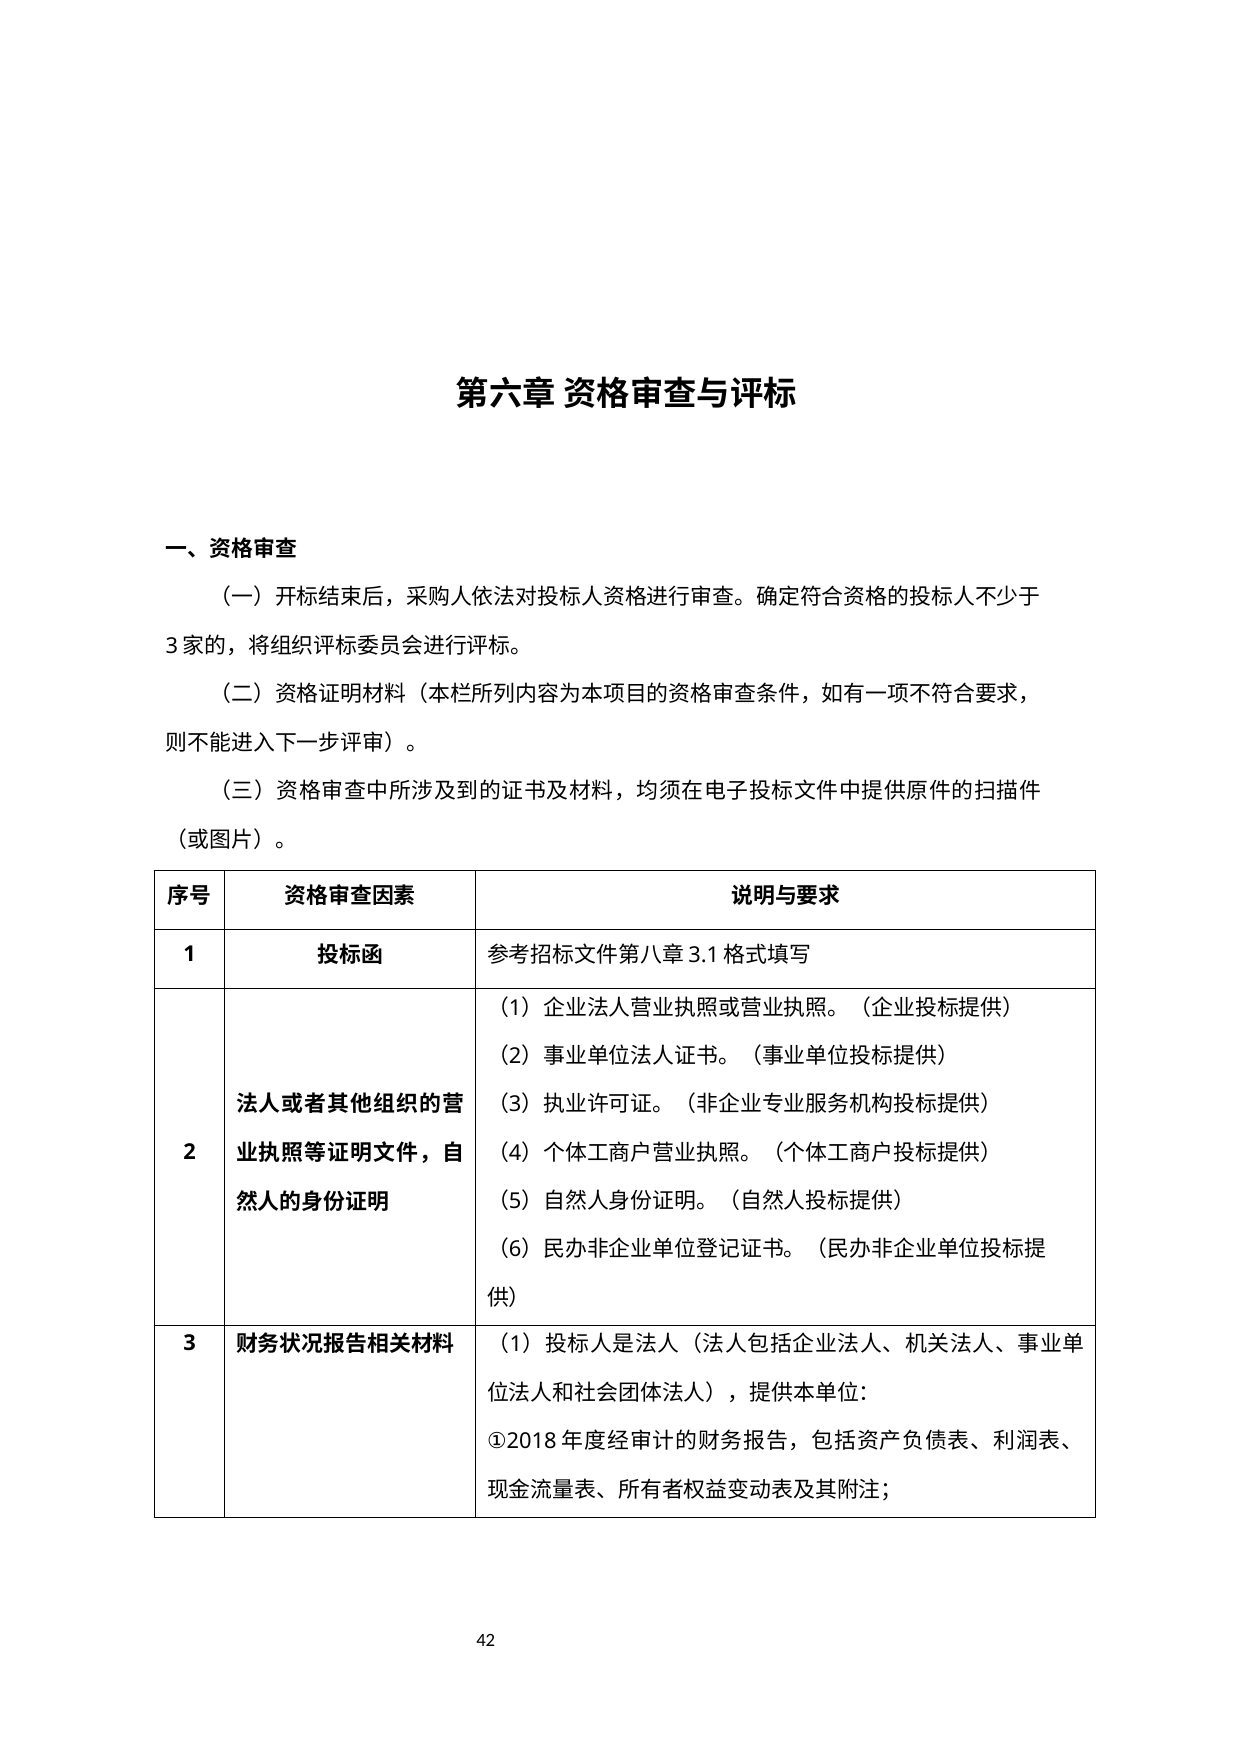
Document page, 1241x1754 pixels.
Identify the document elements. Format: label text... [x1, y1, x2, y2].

text （二）资格证明材料（本栏所列内容为本项目的资格审查条件，如有一项不符合要求，则不能进入下一步评审）。 [165, 676, 1043, 757]
table_header 资格审查因素 [225, 871, 475, 929]
table_cell 2 [155, 989, 224, 1325]
table_cell 投标函 [225, 930, 475, 988]
table_header 说明与要求 [476, 871, 1095, 929]
text （一）开标结束后，采购人依法对投标人资格进行审查。确定符合资格的投标人不少于3家的，将组织评标委员会进行评标。 [165, 579, 1043, 660]
table_cell （1）企业法人营业执照或营业执照。（企业投标提供） （2）事业单位法人证书。（事业单位投标提供） （3）执业许可证。（非企业专业服务机构投标提供） （4）个体工商户营业执照。（个体工商户投标提供） （5）自然人身份证明。（自然人投标提供） （6）民办非企业单位登记证书。（民办非企业单位投标提供） [476, 989, 1095, 1325]
table_cell 参考招标文件第八章3.1格式填写 [476, 930, 1095, 988]
text 第六章 资格审查与评标 [165, 358, 1087, 423]
text 一、资格审查 [165, 531, 1087, 563]
text （三）资格审查中所涉及到的证书及材料，均须在电子投标文件中提供原件的扫描件（或图片）。 [165, 773, 1043, 854]
table_header 序号 [155, 871, 224, 929]
table_cell 1 [155, 930, 224, 988]
table_cell 3 [155, 1326, 224, 1517]
table_cell 财务状况报告相关材料 [225, 1326, 475, 1517]
table_cell 法人或者其他组织的营业执照等证明文件，自然人的身份证明 [225, 989, 475, 1325]
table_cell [476, 1326, 1095, 1517]
